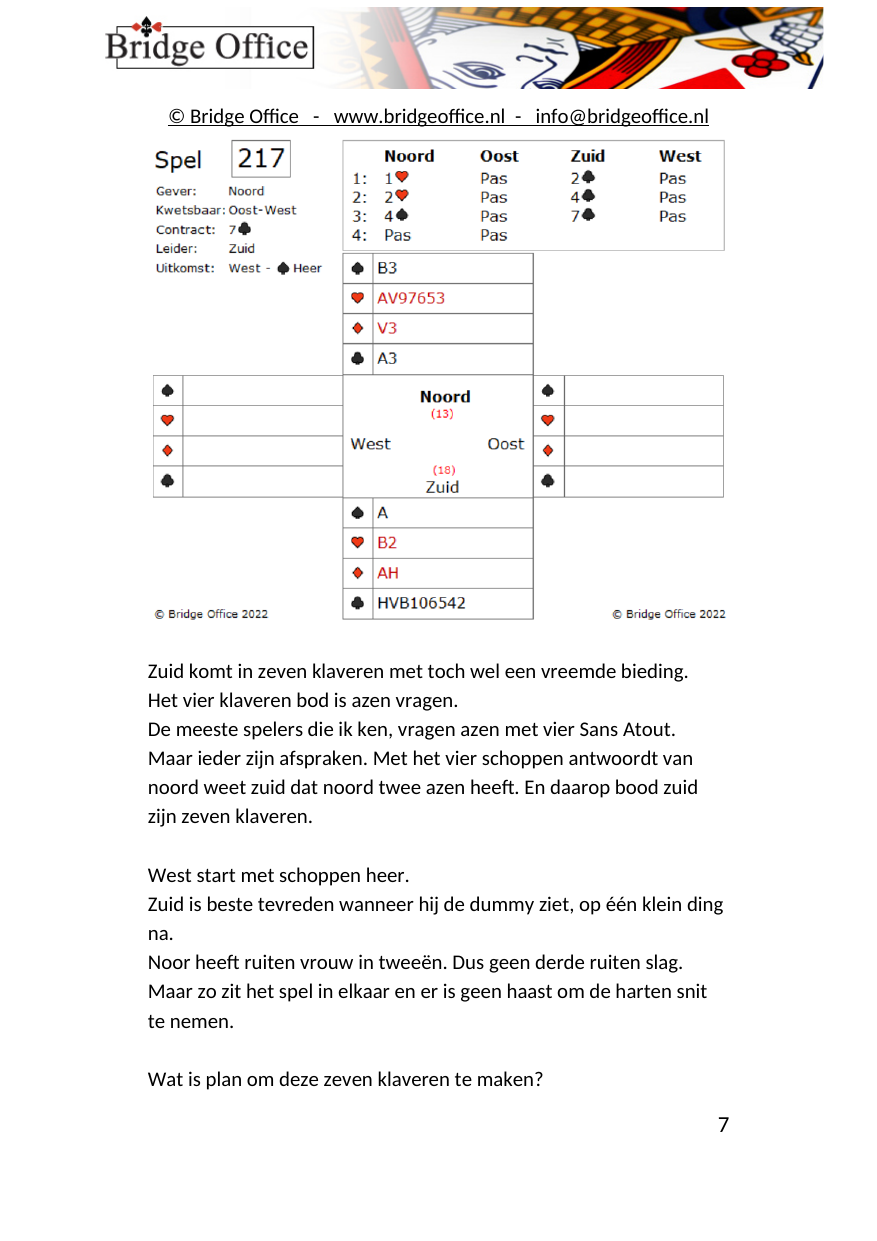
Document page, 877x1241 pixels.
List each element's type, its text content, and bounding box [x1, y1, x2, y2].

picture [147, 132, 730, 625]
text De meeste spelers die ik ken, vragen azen met vier Sans Atout. [148, 716, 729, 742]
picture [78, 7, 824, 89]
text Het vier klaveren bod is azen vragen. [148, 687, 729, 712]
text Maar zo zit het spel in elkaar en er is geen haast om de harten snit te nemen. [148, 979, 729, 1033]
text Zuid komt in zeven klaveren met toch wel een vreemde bieding. [148, 629, 729, 683]
text Maar ieder zijn afspraken. Met het vier schoppen antwoordt van noord weet zuid dat noord twee azen heeft. En daarop bood zuid zijn zeven klaveren. [148, 745, 729, 829]
text Noor heeft ruiten vrouw in tweeën. Dus geen derde ruiten slag. [148, 949, 729, 975]
text Wat is plan om deze zeven klaveren te maken? [148, 1066, 729, 1092]
text Zuid is beste tevreden wanneer hij de dummy ziet, op één klein ding na. [148, 891, 729, 946]
text West start met schoppen heer. [148, 862, 729, 887]
